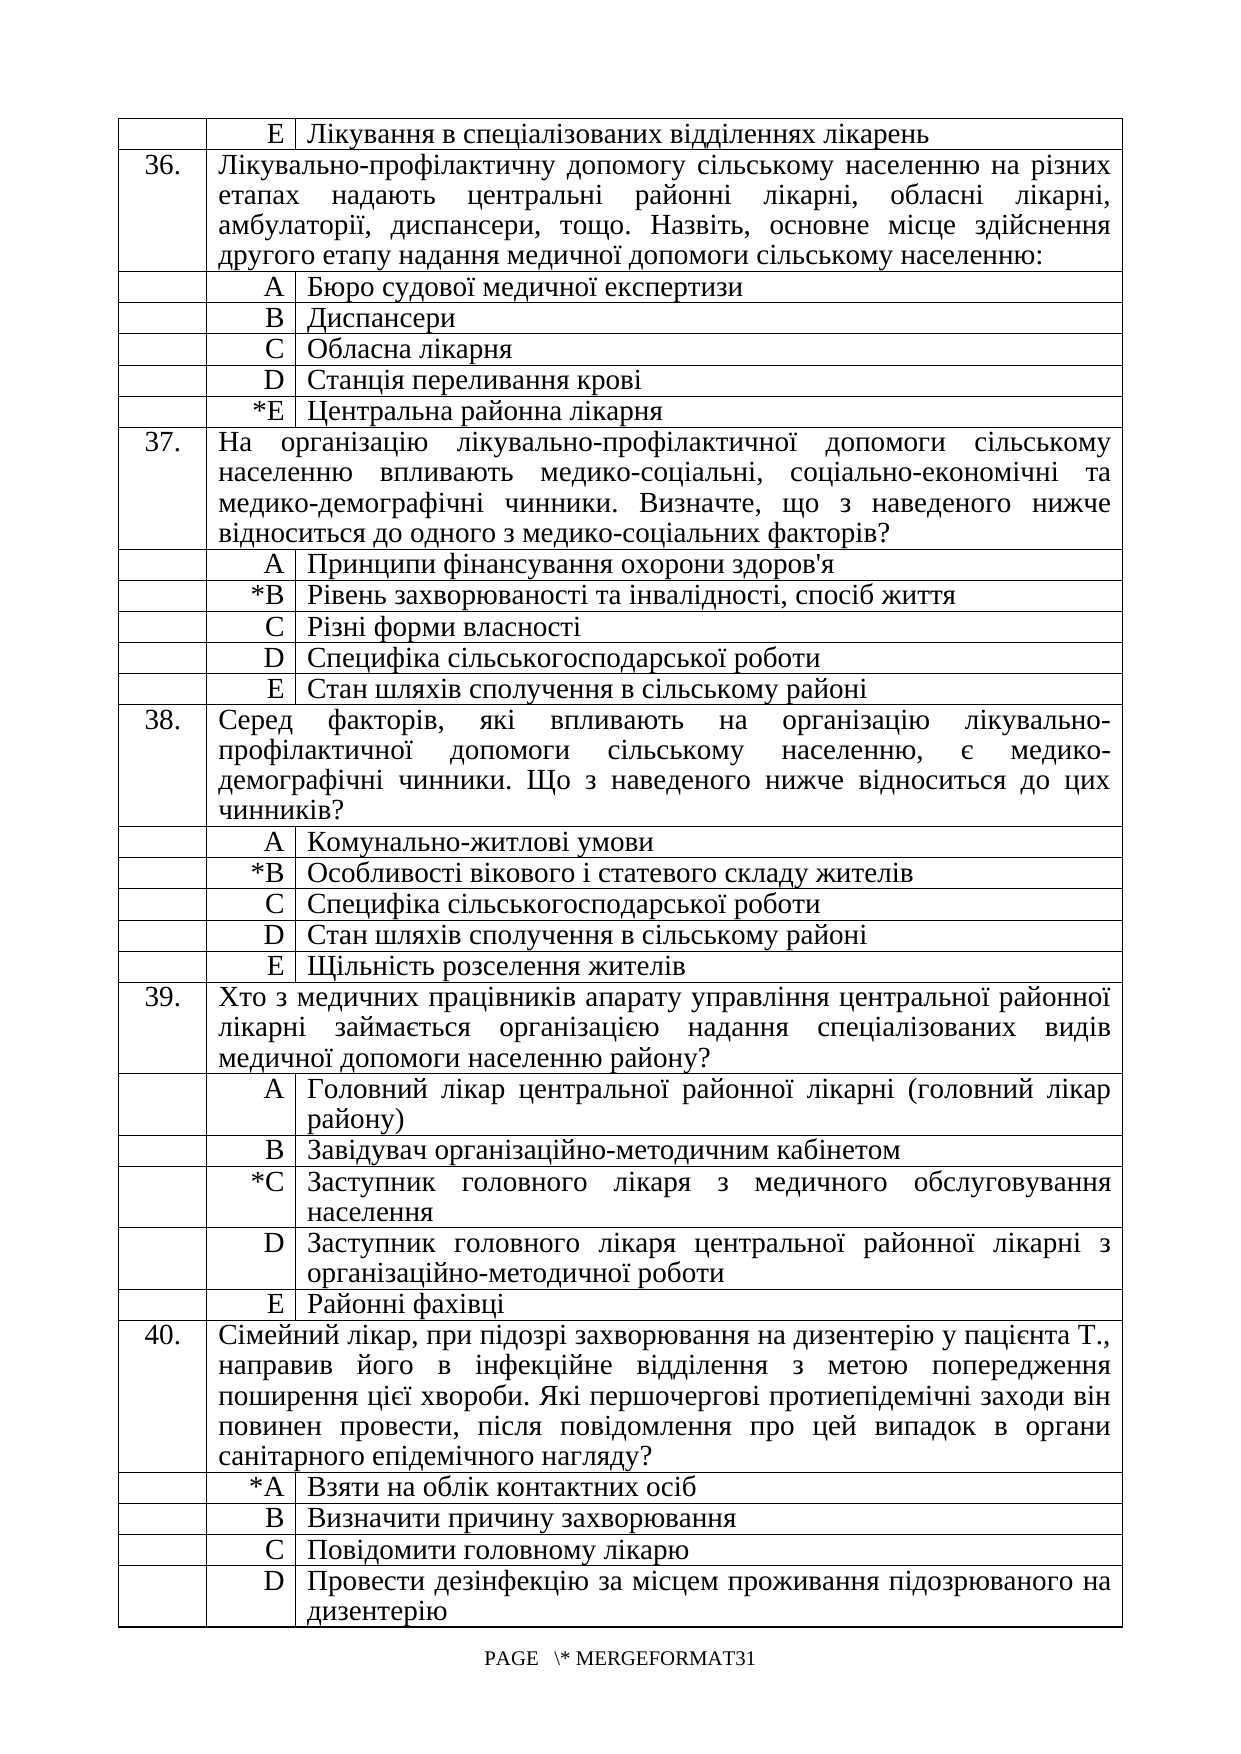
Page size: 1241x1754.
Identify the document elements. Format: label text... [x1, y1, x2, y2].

table_cell [119, 581, 206, 611]
table_cell Головний лікар центральної районної лікарні (головний лікар району) [296, 1074, 1122, 1135]
table_cell Особливості вікового і статевого складу жителів [296, 858, 1122, 888]
table_cell Принципи фінансування охорони здоров'я [296, 550, 1122, 580]
table_cell *C [207, 1167, 295, 1227]
table_cell D [207, 1228, 295, 1288]
table_cell Серед факторів, які впливають на організацію лікувально-профілактичної допомоги сільському населенню, є медико-демографічні чинники. Що з наведеного нижче відноситься до цих чинників? [207, 705, 1122, 826]
table_cell [119, 1473, 206, 1503]
table_cell C [207, 334, 295, 364]
table_cell C [207, 1535, 295, 1565]
table_cell Повідомити головному лікарю [296, 1535, 1122, 1565]
table_cell Різні форми власності [296, 612, 1122, 642]
table_cell E [207, 119, 295, 149]
table_cell [119, 827, 206, 857]
table_cell Хто з медичних працівників апарату управління центральної районної лікарні займається організацією надання спеціалізованих видів медичної допомоги населенню району? [207, 983, 1122, 1073]
table_cell 39. [119, 983, 206, 1073]
table_cell Комунально-житлові умови [296, 827, 1122, 857]
table_cell [119, 334, 206, 364]
table_cell Стан шляхів сполучення в сільському районі [296, 674, 1122, 704]
table_cell D [207, 366, 295, 396]
table_cell 38. [119, 705, 206, 826]
table_cell Районні фахівці [296, 1290, 1122, 1320]
table_cell C [207, 889, 295, 919]
table_cell [119, 674, 206, 704]
table_cell 40. [119, 1321, 206, 1472]
table_cell [119, 1074, 206, 1135]
table_cell Обласна лікарня [296, 334, 1122, 364]
table_cell [119, 119, 206, 149]
table_cell Лікування в спеціалізованих відділеннях лікарень [296, 119, 1122, 149]
table_cell [119, 397, 206, 427]
table_cell A [207, 272, 295, 302]
table_cell Провести дезінфекцію за місцем проживання підозрюваного на дизентерію [296, 1566, 1122, 1626]
table_cell Стан шляхів сполучення в сільському районі [296, 921, 1122, 951]
table_cell [119, 612, 206, 642]
table_cell [119, 550, 206, 580]
table_cell [119, 858, 206, 888]
table_cell Диспансери [296, 303, 1122, 333]
table_cell [119, 1167, 206, 1227]
table_cell Завідувач організаційно-методичним кабінетом [296, 1136, 1122, 1166]
table_cell [119, 889, 206, 919]
table_cell *E [207, 397, 295, 427]
table_cell E [207, 674, 295, 704]
table_cell D [207, 1566, 295, 1626]
table_cell E [207, 1290, 295, 1320]
table_cell [119, 1228, 206, 1288]
table_cell B [207, 1136, 295, 1166]
table_cell Бюро судової медичної експертизи [296, 272, 1122, 302]
table_cell C [207, 612, 295, 642]
table_cell B [207, 303, 295, 333]
table_cell Станція переливання крові [296, 366, 1122, 396]
table_cell A [207, 827, 295, 857]
table_cell Центральна районна лікарня [296, 397, 1122, 427]
table_cell Специфіка сільськогосподарської роботи [296, 889, 1122, 919]
table_cell [119, 303, 206, 333]
table_cell *B [207, 858, 295, 888]
table_cell [119, 272, 206, 302]
table_cell *B [207, 581, 295, 611]
table_cell Взяти на облік контактних осіб [296, 1473, 1122, 1503]
table_cell *A [207, 1473, 295, 1503]
table_cell Сімейний лікар, при підозрі захворювання на дизентерію у пацієнта Т., направив його в інфекційне відділення з метою попередження поширення цієї хвороби. Які першочергові протиепідемічні заходи він повинен провести, після повідомлення про цей випадок в органи санітарного епідемічного нагляду? [207, 1321, 1122, 1472]
table_cell [119, 1535, 206, 1565]
table_cell Специфіка сільськогосподарської роботи [296, 643, 1122, 673]
table_cell Визначити причину захворювання [296, 1504, 1122, 1534]
table_cell [119, 921, 206, 951]
table_cell Лікувально-профілактичну допомогу сільському населенню на різних етапах надають центральні районні лікарні, обласні лікарні, амбулаторії, диспансери, тощо. Назвіть, основне місце здійснення другого етапу надання медичної допомоги сільському населенню: [207, 150, 1122, 271]
table_cell B [207, 1504, 295, 1534]
table_cell [119, 952, 206, 982]
table_cell [119, 1566, 206, 1626]
table_cell A [207, 550, 295, 580]
table_cell Заступник головного лікаря з медичного обслуговування населення [296, 1167, 1122, 1227]
table_cell [119, 1504, 206, 1534]
table_cell 36. [119, 150, 206, 271]
table_cell D [207, 921, 295, 951]
table_cell На організацію лікувально-профілактичної допомоги сільському населенню впливають медико-соціальні, соціально-економічні та медико-демографічні чинники. Визначте, що з наведеного нижче відноситься до одного з медико-соціальних факторів? [207, 428, 1122, 548]
table_cell A [207, 1074, 295, 1135]
table_cell Щільність розселення жителів [296, 952, 1122, 982]
table_cell [119, 1136, 206, 1166]
table_cell [119, 643, 206, 673]
table_cell 37. [119, 428, 206, 548]
table_cell Рівень захворюваності та інвалідності, спосіб життя [296, 581, 1122, 611]
table_cell [119, 366, 206, 396]
table_cell E [207, 952, 295, 982]
table_cell D [207, 643, 295, 673]
table_cell [119, 1290, 206, 1320]
table_cell Заступник головного лікаря центральної районної лікарні з організаційно-методичної роботи [296, 1228, 1122, 1288]
